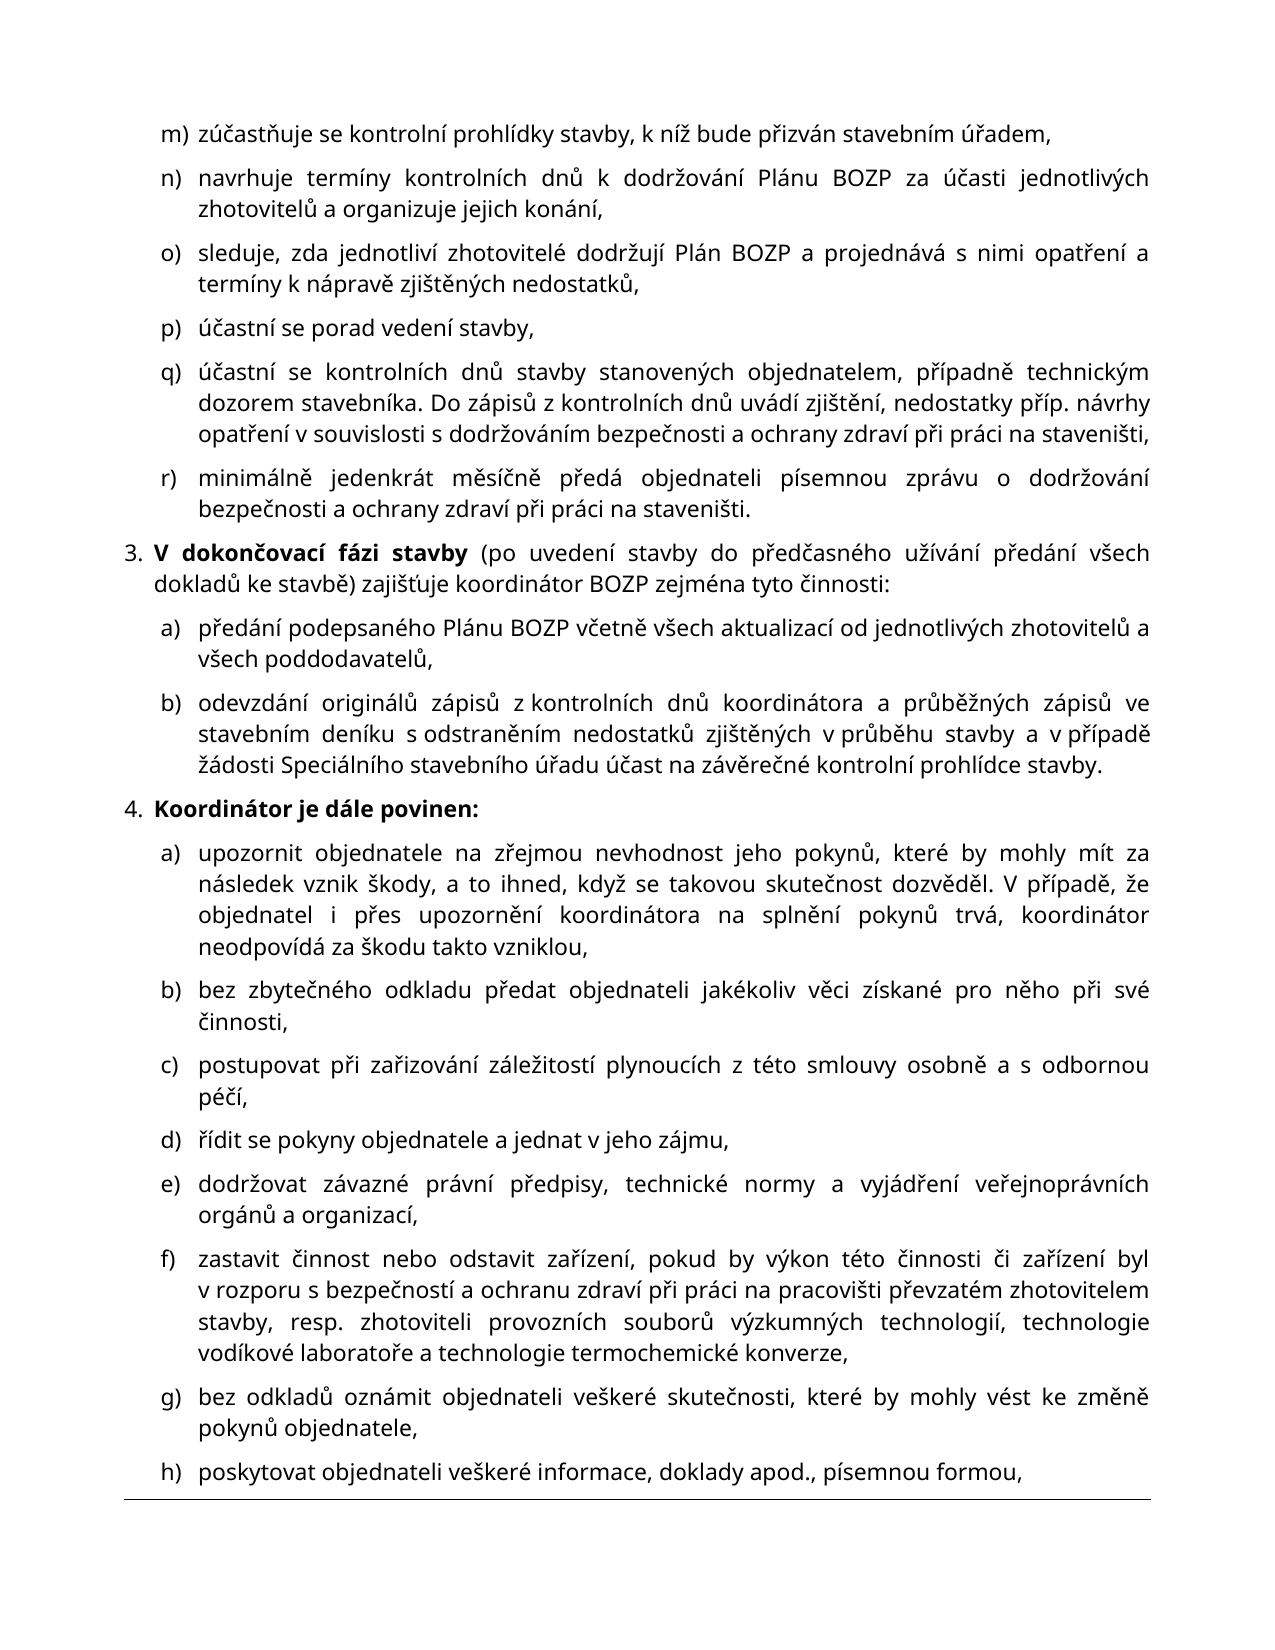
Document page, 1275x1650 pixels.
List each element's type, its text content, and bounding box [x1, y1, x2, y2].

list bez odkladů oznámit objednateli veškeré skutečnosti, které by mohly vést ke změně pokynů objednatele, [160, 1381, 1151, 1443]
list účastní se porad vedení stavby, [160, 312, 1151, 343]
list upozornit objednatele na zřejmou nevhodnost jeho pokynů, které by mohly mít za následek vznik škody, a to ihned, když se takovou skutečnost dozvěděl. V případě, že objednatel i přes upozornění koordinátora na splnění pokynů trvá, koordinátor neodpovídá za škodu takto vzniklou, [160, 837, 1151, 962]
list Koordinátor je dále povinen: [124, 793, 1151, 824]
list odevzdání originálů zápisů z kontrolních dnů koordinátora a průběžných zápisů ve stavebním deníku s odstraněním nedostatků zjištěných v průběhu stavby a v případě žádosti Speciálního stavebního úřadu účast na závěrečné kontrolní prohlídce stavby. [160, 687, 1151, 781]
list dodržovat závazné právní předpisy, technické normy a vyjádření veřejnoprávních orgánů a organizací, [160, 1168, 1151, 1231]
list sleduje, zda jednotliví zhotovitelé dodržují Plán BOZP a projednává s nimi opatření a termíny k nápravě zjištěných nedostatků, [160, 237, 1151, 299]
list řídit se pokyny objednatele a jednat v jeho zájmu, [160, 1124, 1151, 1156]
list minimálně jedenkrát měsíčně předá objednateli písemnou zprávu o dodržování bezpečnosti a ochrany zdraví při práci na staveništi. [160, 462, 1151, 524]
list předání podepsaného Plánu BOZP včetně všech aktualizací od jednotlivých zhotovitelů a všech poddodavatelů, [160, 612, 1151, 674]
list bez zbytečného odkladu předat objednateli jakékoliv věci získané pro něho při své činnosti, [160, 974, 1151, 1037]
list navrhuje termíny kontrolních dnů k dodržování Plánu BOZP za účasti jednotlivých zhotovitelů a organizuje jejich konání, [160, 162, 1151, 224]
list zastavit činnost nebo odstavit zařízení, pokud by výkon této činnosti či zařízení byl v rozporu s bezpečností a ochranu zdraví při práci na pracovišti převzatém zhotovitelem stavby, resp. zhotoviteli provozních souborů výzkumných technologií, technologie vodíkové laboratoře a technologie termochemické konverze, [160, 1243, 1151, 1368]
list V dokončovací fázi stavby (po uvedení stavby do předčasného užívání předání všech dokladů ke stavbě) zajišťuje koordinátor BOZP zejména tyto činnosti: [124, 537, 1151, 599]
list zúčastňuje se kontrolní prohlídky stavby, k níž bude přizván stavebním úřadem, [160, 118, 1151, 149]
list účastní se kontrolních dnů stavby stanovených objednatelem, případně technickým dozorem stavebníka. Do zápisů z kontrolních dnů uvádí zjištění, nedostatky příp. návrhy opatření v souvislosti s dodržováním bezpečnosti a ochrany zdraví při práci na staveništi, [160, 356, 1151, 449]
list postupovat při zařizování záležitostí plynoucích z této smlouvy osobně a s odbornou péčí, [160, 1049, 1151, 1112]
list poskytovat objednateli veškeré informace, doklady apod., písemnou formou, [160, 1456, 1151, 1487]
